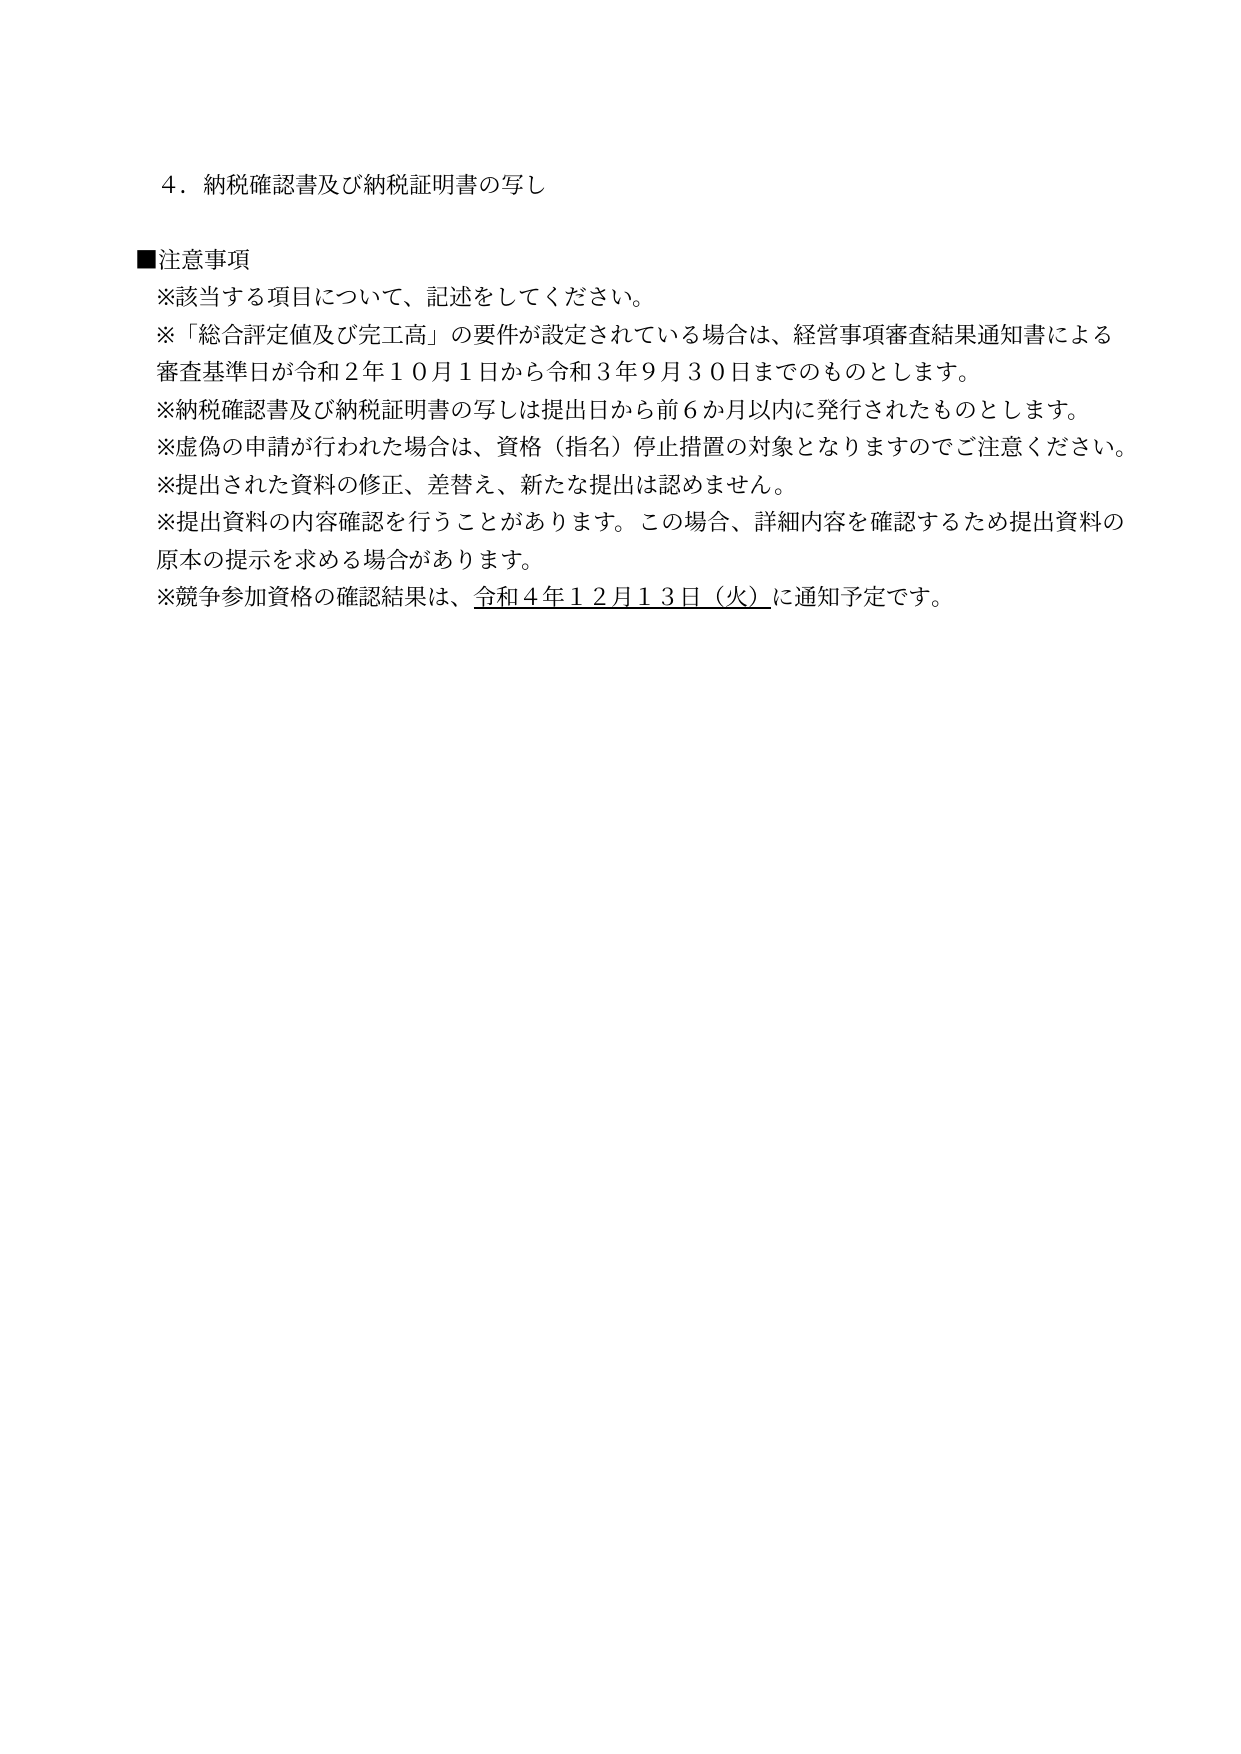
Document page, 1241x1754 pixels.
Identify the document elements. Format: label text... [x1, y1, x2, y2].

text ※虚偽の申請が行われた場合は、資格（指名）停止措置の対象となりますのでご注意ください。 [157, 427, 1128, 464]
text ※競争参加資格の確認結果は、令和４年１２月１３日（火）に通知予定です。 [157, 577, 1128, 614]
text ■注意事項 [112, 239, 1128, 277]
text ※提出された資料の修正、差替え、新たな提出は認めません。 [157, 464, 1128, 502]
text ※該当する項目について、記述をしてください。 [157, 277, 1128, 314]
text ※「総合評定値及び完工高」の要件が設定されている場合は、経営事項審査結果通知書による審査基準日が令和２年１０月１日から令和３年９月３０日までのものとします。 [156, 314, 1128, 389]
text ※提出資料の内容確認を行うことがあります。この場合、詳細内容を確認するため提出資料の原本の提示を求める場合があります。 [157, 502, 1128, 577]
text ※納税確認書及び納税証明書の写しは提出日から前６か月以内に発行されたものとします。 [156, 389, 1128, 427]
list 納税確認書及び納税証明書の写し [157, 164, 1128, 202]
